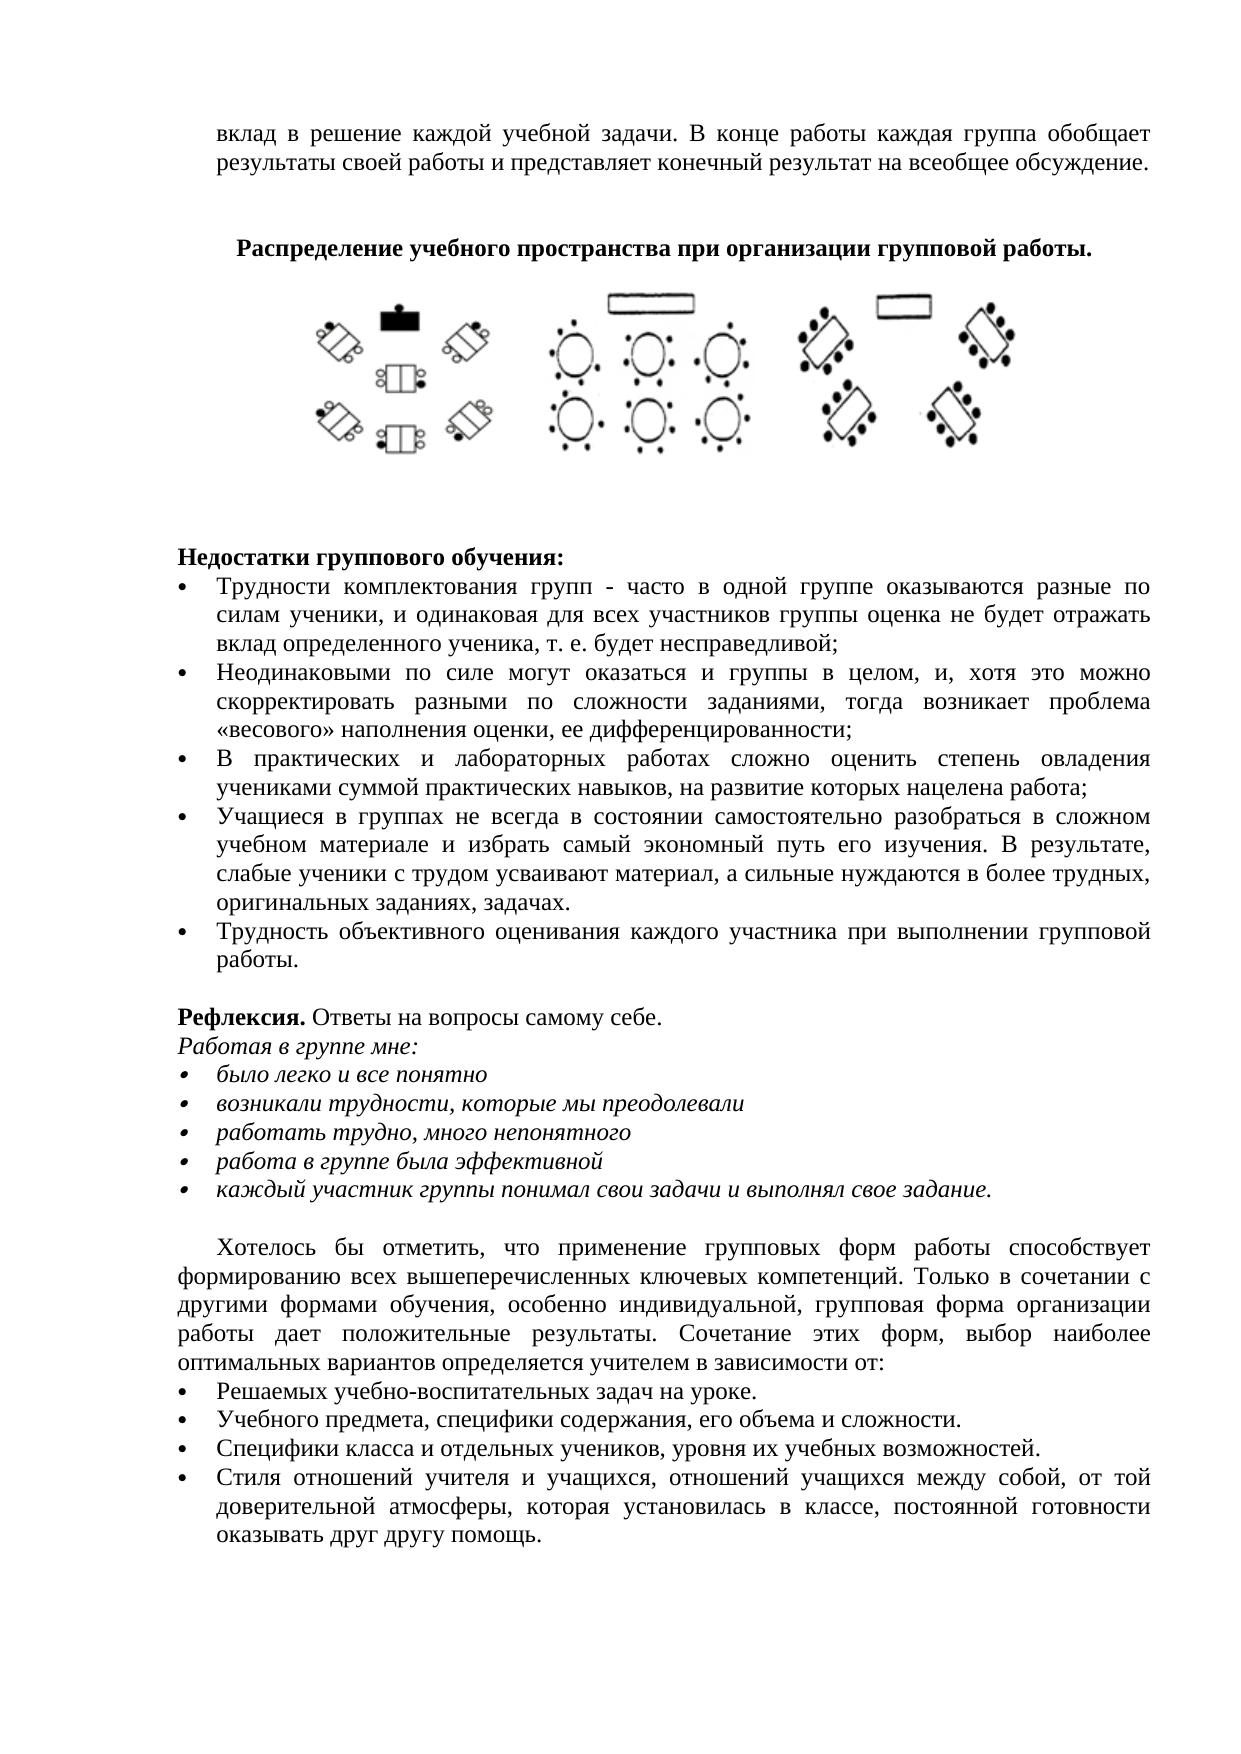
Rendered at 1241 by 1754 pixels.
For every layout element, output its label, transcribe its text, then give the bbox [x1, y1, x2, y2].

list Неодинаковыми по силе могут оказаться и группы в целом, и, хотя это можно скорректировать разными по сложности заданиями, тогда возникает проблема «весового» наполнения оценки, ее дифференцированности; [179, 657, 1152, 743]
list Решаемых учебно-воспитательных задач на уроке. [179, 1376, 1152, 1404]
list В практических и лабораторных работах сложно оценить степень овладения учениками суммой практических навыков, на развитие которых нацелена работа; [179, 743, 1152, 801]
list работать трудно, много непонятного [179, 1117, 1152, 1146]
text Недостатки группового обучения: [177, 542, 1152, 571]
text Хотелось бы отметить, что применение групповых форм работы способствует формированию всех вышеперечисленных ключевых компетенций. Только в сочетании с другими формами обучения, особенно индивидуальной, групповая форма организации работы дает положительные результаты. Сочетание этих форм, выбор наиболее оптимальных вариантов определяется учителем в зависимости от: [177, 1232, 1152, 1376]
list Трудности комплектования групп - часто в одной группе оказываются разные по силам ученики, и одинаковая для всех участников группы оценка не будет отражать вклад определенного ученика, т. е. будет несправедливой; [179, 571, 1152, 657]
list Учебного предмета, специфики содержания, его объема и сложности. [179, 1404, 1152, 1433]
list работа в группе была эффективной [179, 1146, 1152, 1174]
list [179, 118, 1152, 176]
list каждый участник группы понимал свои задачи и выполнял свое задание. [179, 1174, 1152, 1203]
text Рефлексия. Ответы на вопросы самому себе. [177, 1002, 1152, 1031]
list возникали трудности, которые мы преодолевали [179, 1088, 1152, 1117]
list было легко и все понятно [179, 1059, 1152, 1088]
text Работая в группе мне: [177, 1031, 1152, 1059]
list Учащиеся в группах не всегда в состоянии самостоятельно разобраться в сложном учебном материале и избрать самый экономный путь его изучения. В результате, слабые ученики с трудом усваивают материал, а сильные нуждаются в более трудных, оригинальных заданиях, задачах. [179, 801, 1152, 916]
list Стиля отношений учителя и учащихся, отношений учащихся между собой, от той доверительной атмосферы, которая установилась в классе, постоянной готовности оказывать друг другу помощь. [179, 1462, 1152, 1548]
picture [312, 290, 1017, 456]
list Специфики класса и отдельных учеников, уровня их учебных возможностей. [179, 1433, 1152, 1462]
text Распределение учебного пространства при организации групповой работы. [177, 233, 1152, 262]
list Трудность объективного оценивания каждого участника при выполнении групповой работы. [179, 916, 1152, 973]
